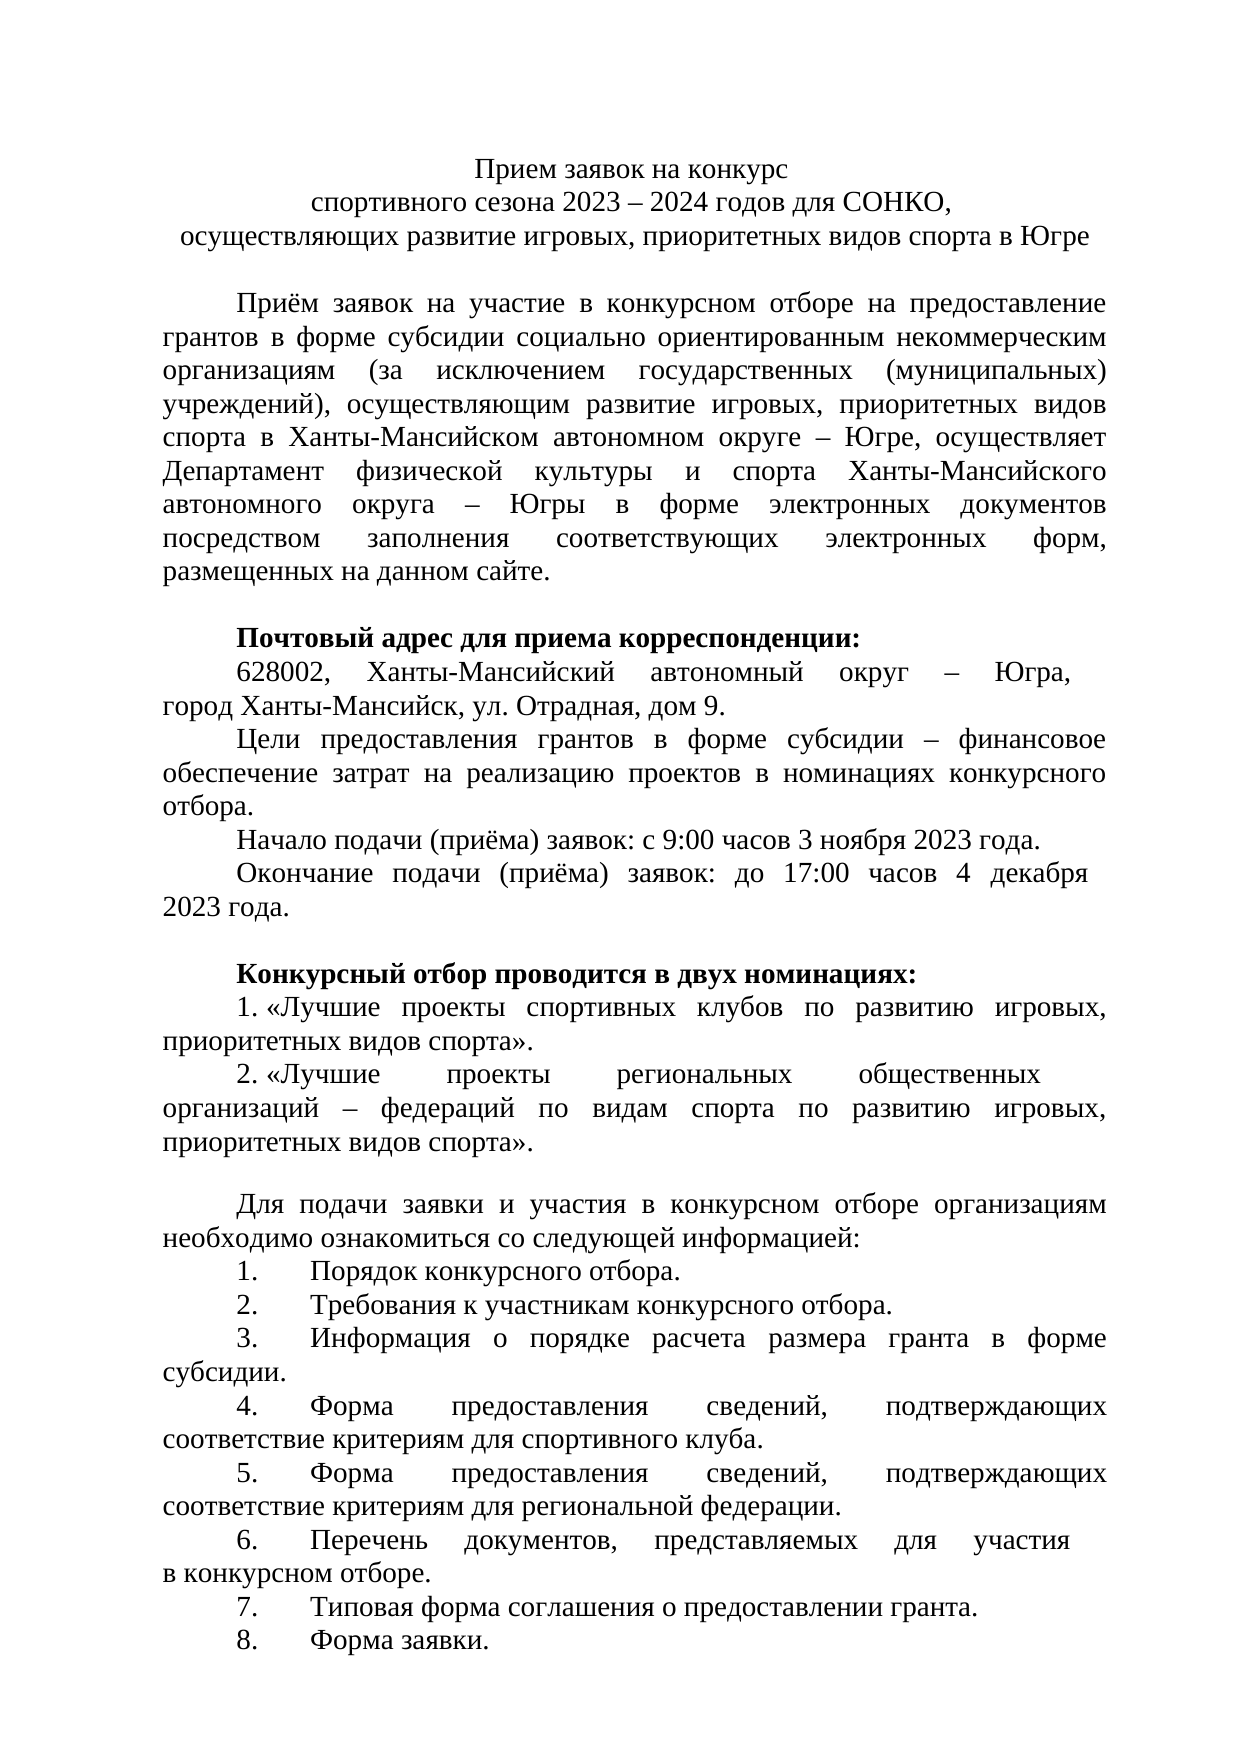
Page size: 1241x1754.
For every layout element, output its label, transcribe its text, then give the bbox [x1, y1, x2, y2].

text Начало подачи (приёма) заявок: с 9:00 часов 3 ноября 2023 года. [162, 822, 1107, 855]
list Форма предоставления сведений, подтверждающих соответствие критериям для спортивного клуба. [162, 1388, 1107, 1455]
text Почтовый адрес для приема корреспонденции: [162, 621, 1107, 654]
list Требования к участникам конкурсного отбора. [162, 1287, 1107, 1321]
list Типовая форма соглашения о предоставлении гранта. [236, 1589, 1107, 1622]
list Перечень документов, представляемых для участия в конкурсном отборе. [162, 1522, 1107, 1589]
text Прием заявок на конкурс спортивного сезона 2023 – 2024 годов для СОНКО, осуществляющих развитие игровых, приоритетных видов спорта в Югре [162, 151, 1107, 252]
text Окончание подачи (приёма) заявок: до 17:00 часов 4 декабря 2023 года. [162, 855, 1107, 922]
text Цели предоставления грантов в форме субсидии – финансовое обеспечение затрат на реализацию проектов в номинациях конкурсного отбора. [162, 721, 1107, 822]
list «Лучшие проекты спортивных клубов по развитию игровых, приоритетных видов спорта». [162, 989, 1107, 1057]
list Информация о порядке расчета размера гранта в форме субсидии. [162, 1321, 1107, 1388]
list «Лучшие проекты региональных общественных организаций – федераций по видам спорта по развитию игровых, приоритетных видов спорта». [162, 1057, 1107, 1157]
text Для подачи заявки и участия в конкурсном отборе организациям необходимо ознакомиться со следующей информацией: [162, 1186, 1107, 1253]
text Конкурсный отбор проводится в двух номинациях: [162, 956, 1107, 989]
list Порядок конкурсного отбора. [162, 1253, 1107, 1287]
text Приём заявок на участие в конкурсном отборе на предоставление грантов в форме субсидии социально ориентированным некоммерческим организациям (за исключением государственных (муниципальных) учреждений), осуществляющим развитие игровых, приоритетных видов спорта в Ханты-Мансийском автономном округе – Югре, осуществляет Департамент физической культуры и спорта Ханты-Мансийского автономного округа – Югры в форме электронных документов посредством заполнения соответствующих электронных форм, размещенных на данном сайте. [162, 285, 1107, 587]
list Форма заявки. [236, 1622, 1107, 1656]
list Форма предоставления сведений, подтверждающих соответствие критериям для региональной федерации. [162, 1455, 1107, 1522]
text 628002, Ханты-Мансийский автономный округ – Югра, город Ханты-Мансийск, ул. Отрадная, дом 9. [162, 654, 1107, 721]
